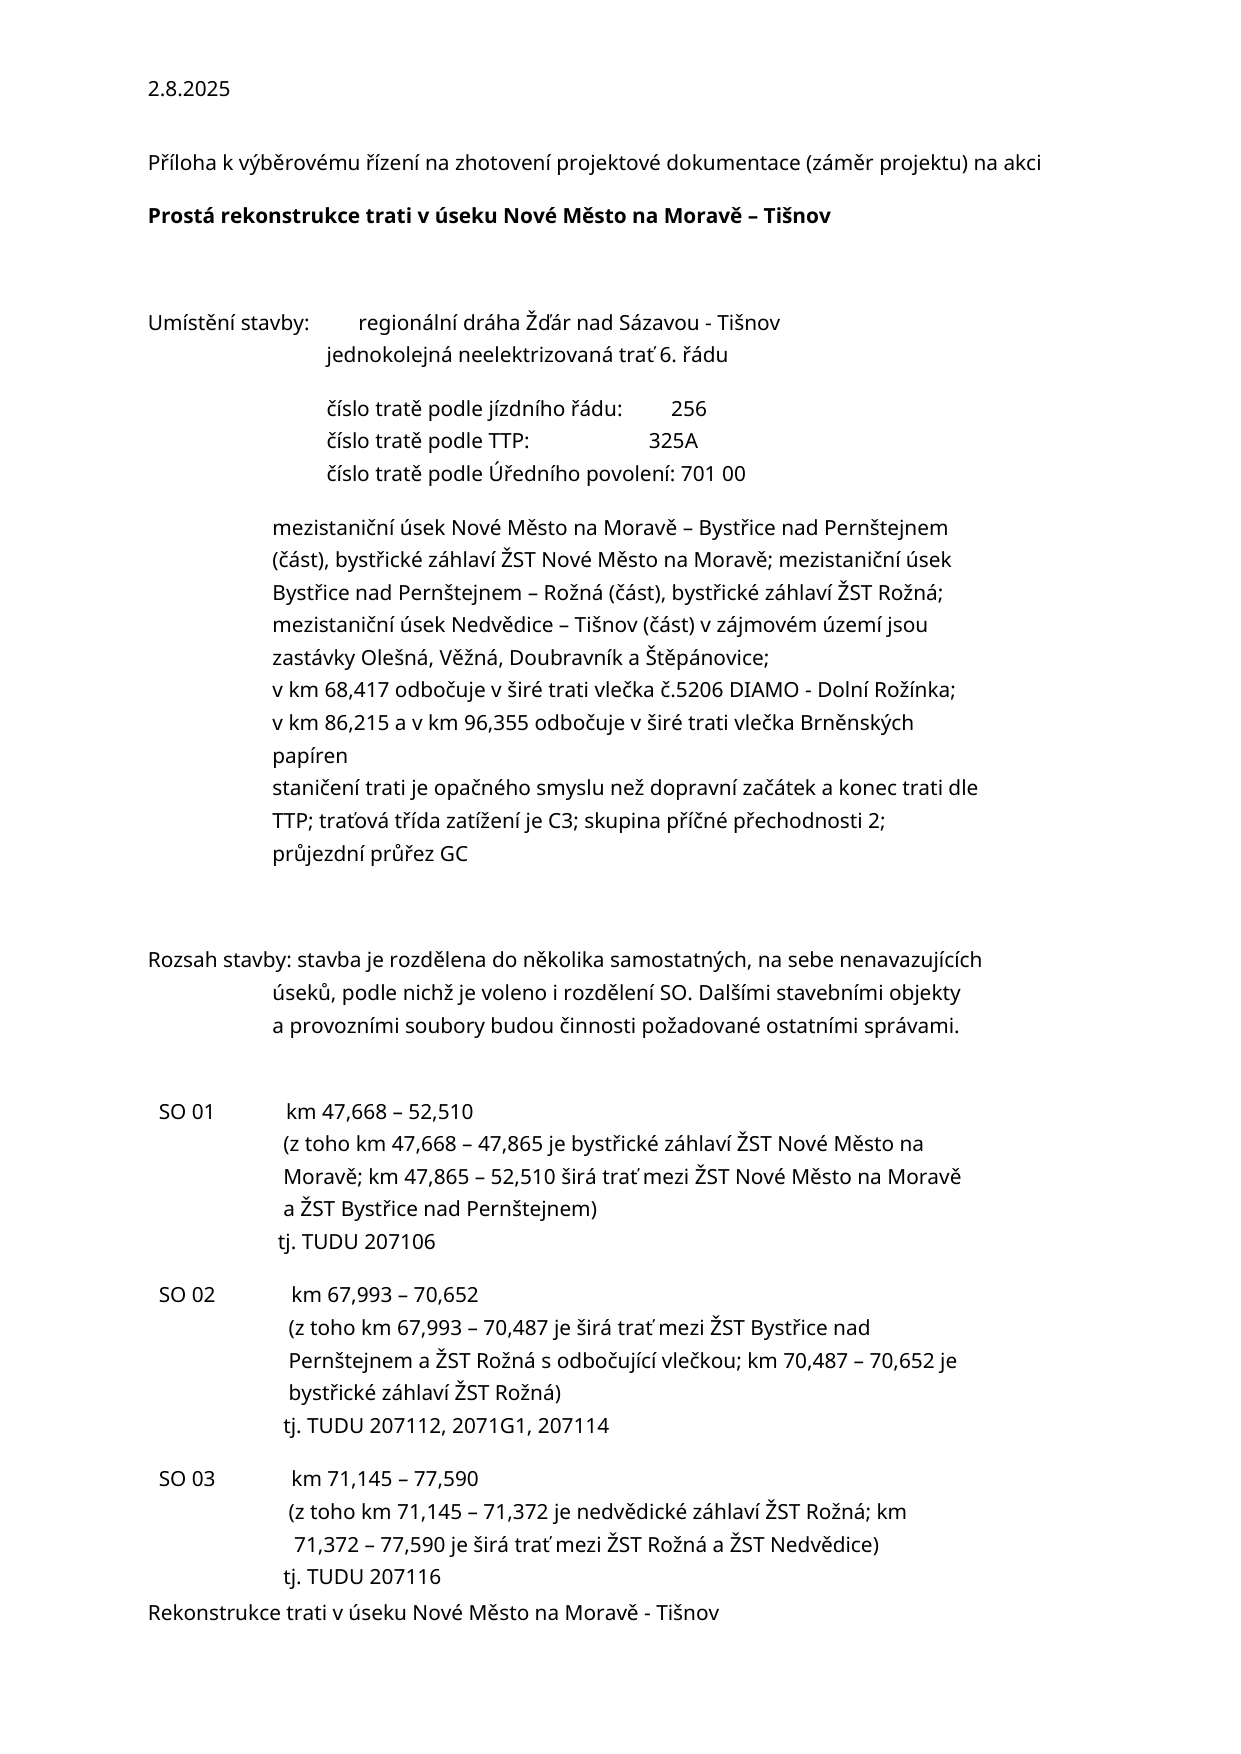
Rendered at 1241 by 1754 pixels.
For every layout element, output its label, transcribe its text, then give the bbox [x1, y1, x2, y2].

text Příloha k výběrovému řízení na zhotovení projektové dokumentace (záměr projektu) na akci [148, 148, 1093, 176]
text SO 03 km 71,145 – 77,590 (z toho km 71,145 – 71,372 je nedvědické záhlaví ŽST Rožná; km 71,372 – 77,590 je širá trať mezi ŽST Rožná a ŽST Nedvědice) tj. TUDU 207116 [148, 1464, 1093, 1591]
text SO 02 km 67,993 – 70,652 (z toho km 67,993 – 70,487 je širá trať mezi ŽST Bystřice nad Pernštejnem a ŽST Rožná s odbočující vlečkou; km 70,487 – 70,652 je bystřické záhlaví ŽST Rožná) tj. TUDU 207112, 2071G1, 207114 [148, 1281, 1093, 1439]
text SO 01 km 47,668 – 52,510 (z toho km 47,668 – 47,865 je bystřické záhlaví ŽST Nové Město na Moravě; km 47,865 – 52,510 širá trať mezi ŽST Nové Město na Moravě a ŽST Bystřice nad Pernštejnem) tj. TUDU 207106 [148, 1097, 1093, 1256]
text mezistaniční úsek Nové Město na Moravě – Bystřice nad Pernštejnem (část), bystřické záhlaví ŽST Nové Město na Moravě; mezistaniční úsek Bystřice nad Pernštejnem – Rožná (část), bystřické záhlaví ŽST Rožná; mezistaniční úsek Nedvědice – Tišnov (část) v zájmovém území jsou zastávky Olešná, Věžná, Doubravník a Štěpánovice; v km 68,417 odbočuje v širé trati vlečka č.5206 DIAMO - Dolní Rožínka; v km 86,215 a v km 96,355 odbočuje v širé trati vlečka Brněnských papíren staničení trati je opačného smyslu než dopravní začátek a konec trati dle TTP; traťová třída zatížení je C3; skupina příčné přechodnosti 2; průjezdní průřez GC [148, 513, 1093, 867]
text Umístění stavby: regionální dráha Žďár nad Sázavou - Tišnov jednokolejná neelektrizovaná trať 6. řádu [148, 308, 1093, 369]
text číslo tratě podle jízdního řádu: 256 číslo tratě podle TTP: 325A číslo tratě podle Úředního povolení: 701 00 [148, 394, 1093, 488]
text Rozsah stavby: stavba je rozdělena do několika samostatných, na sebe nenavazujících úseků, podle nichž je voleno i rozdělení SO. Dalšími stavebními objekty a provozními soubory budou činnosti požadované ostatními správami. [148, 946, 1093, 1072]
text Prostá rekonstrukce trati v úseku Nové Město na Moravě – Tišnov [148, 201, 1093, 229]
